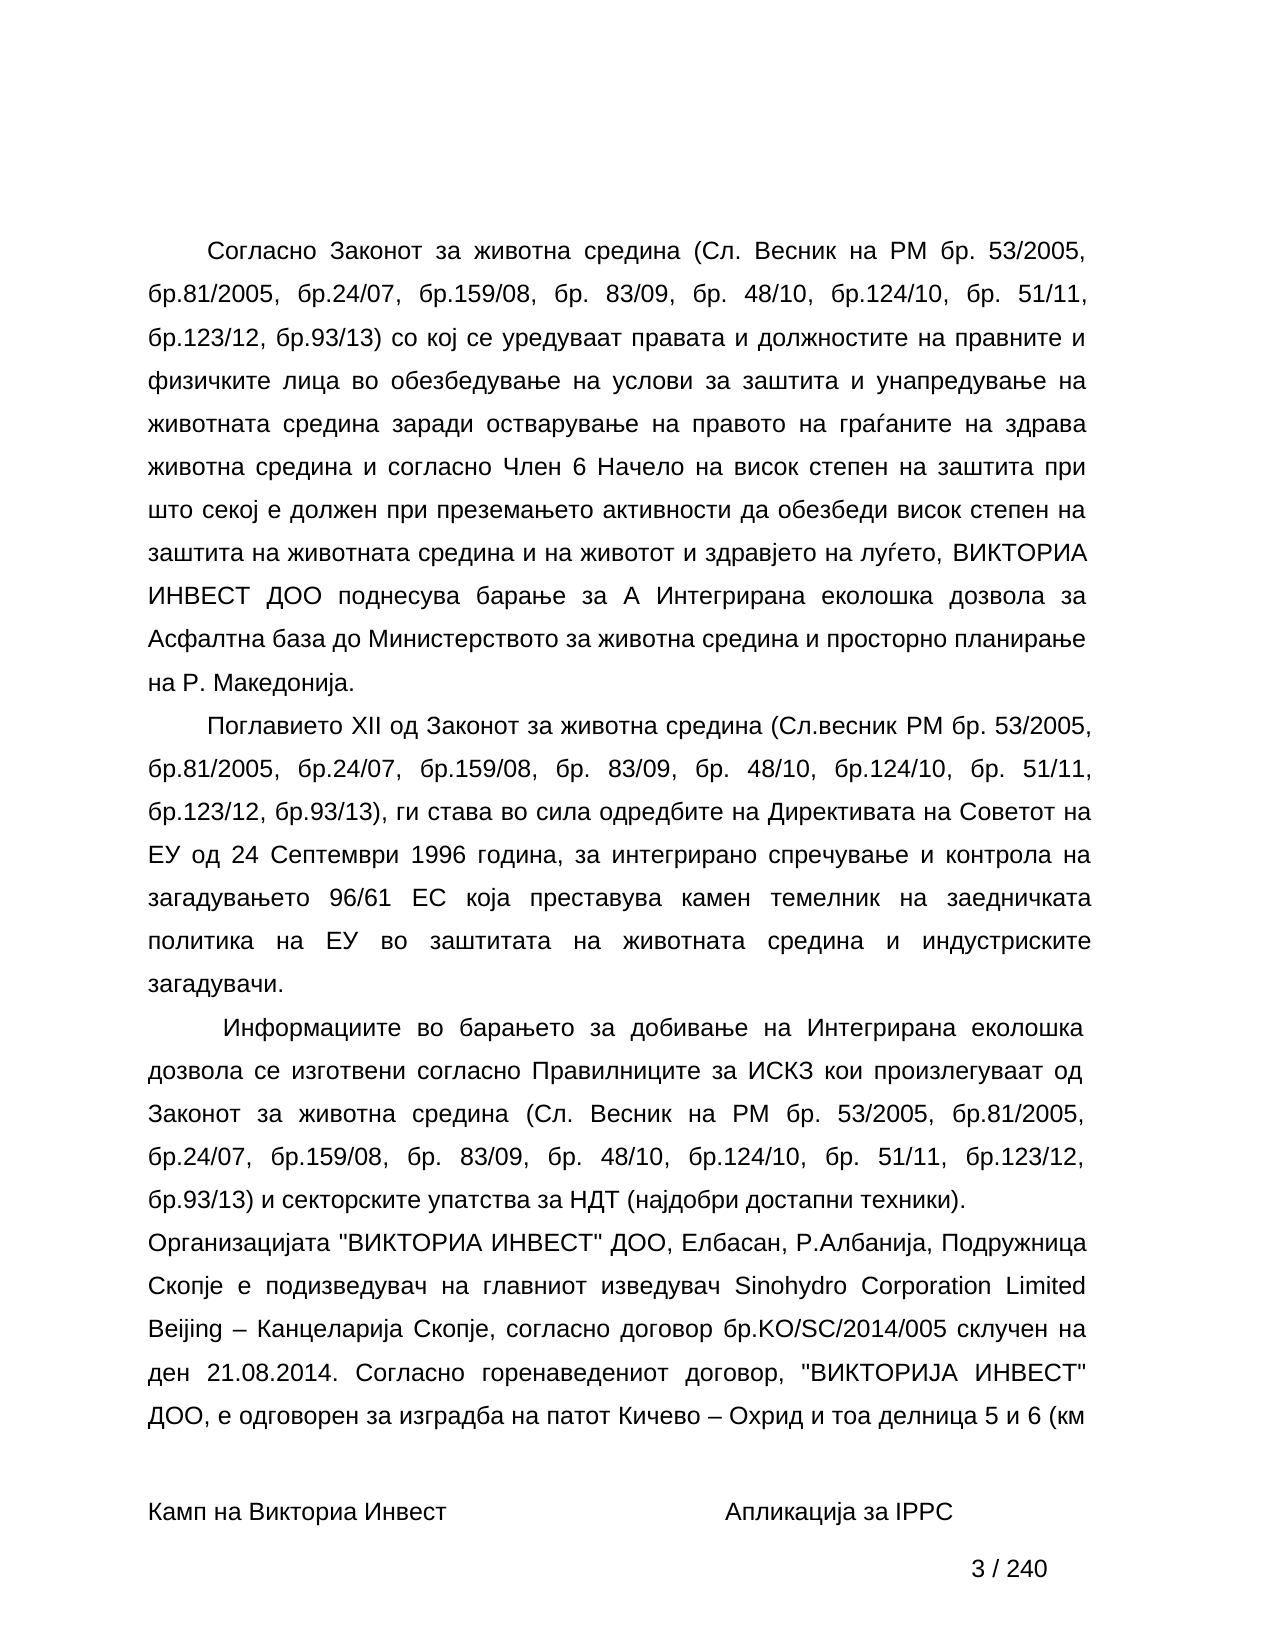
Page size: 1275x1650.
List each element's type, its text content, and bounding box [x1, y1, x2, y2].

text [148, 1228, 1087, 1429]
text Поглавието XII од Законот за животна средина (Сл.весник РМ бр. 53/2005, бр.81/2005, бр.24/07, бр.159/08, бр. 83/09, бр. 48/10, бр.124/10, бр. 51/11, бр.123/12, бр.93/13), ги става во сила одредбите на Директивата на Советот на ЕУ од 24 Септември 1996 година, за интегрирано спречување и контрола на загадувањето 96/61 EC која преставува камен темелник на заедничката политика на ЕУ во заштитата на животната средина и индустриските загадувачи. [148, 711, 1092, 998]
text Информациите во барањето за добивање на Интегрирана еколошка дозвола се изготвени согласно Правилниците за ИСКЗ кои произлегуваат од Законот за животна средина (Сл. Весник на РМ бр. 53/2005, бр.81/2005, бр.24/07, бр.159/08, бр. 83/09, бр. 48/10, бр.124/10, бр. 51/11, бр.123/12, бр.93/13) и секторските упатства за НДТ (најдобри достапни техники). [148, 1012, 1084, 1214]
text Согласно Законот за животна средина (Сл. Весник на РМ бр. 53/2005, бр.81/2005, бр.24/07, бр.159/08, бр. 83/09, бр. 48/10, бр.124/10, бр. 51/11, бр.123/12, бр.93/13) со кој се уредуваат правата и должностите на правните и физичките лица во обезбедување на услови за заштита и унапредување на животната средина заради остварување на правото на граѓаните на здрава животна средина и согласно Член 6 Начело на висок степен на заштита при што секој е должен при преземањето активности да обезбеди висок степен на заштита на животната средина и на животот и здравјето на луѓето, ВИКТОРИА ИНВЕСТ ДОО поднесува барање за А Интегрирана еколошка дозвола за Асфалтна база до Министерството за животна средина и просторно планирање на Р. Македонија. [148, 236, 1087, 696]
